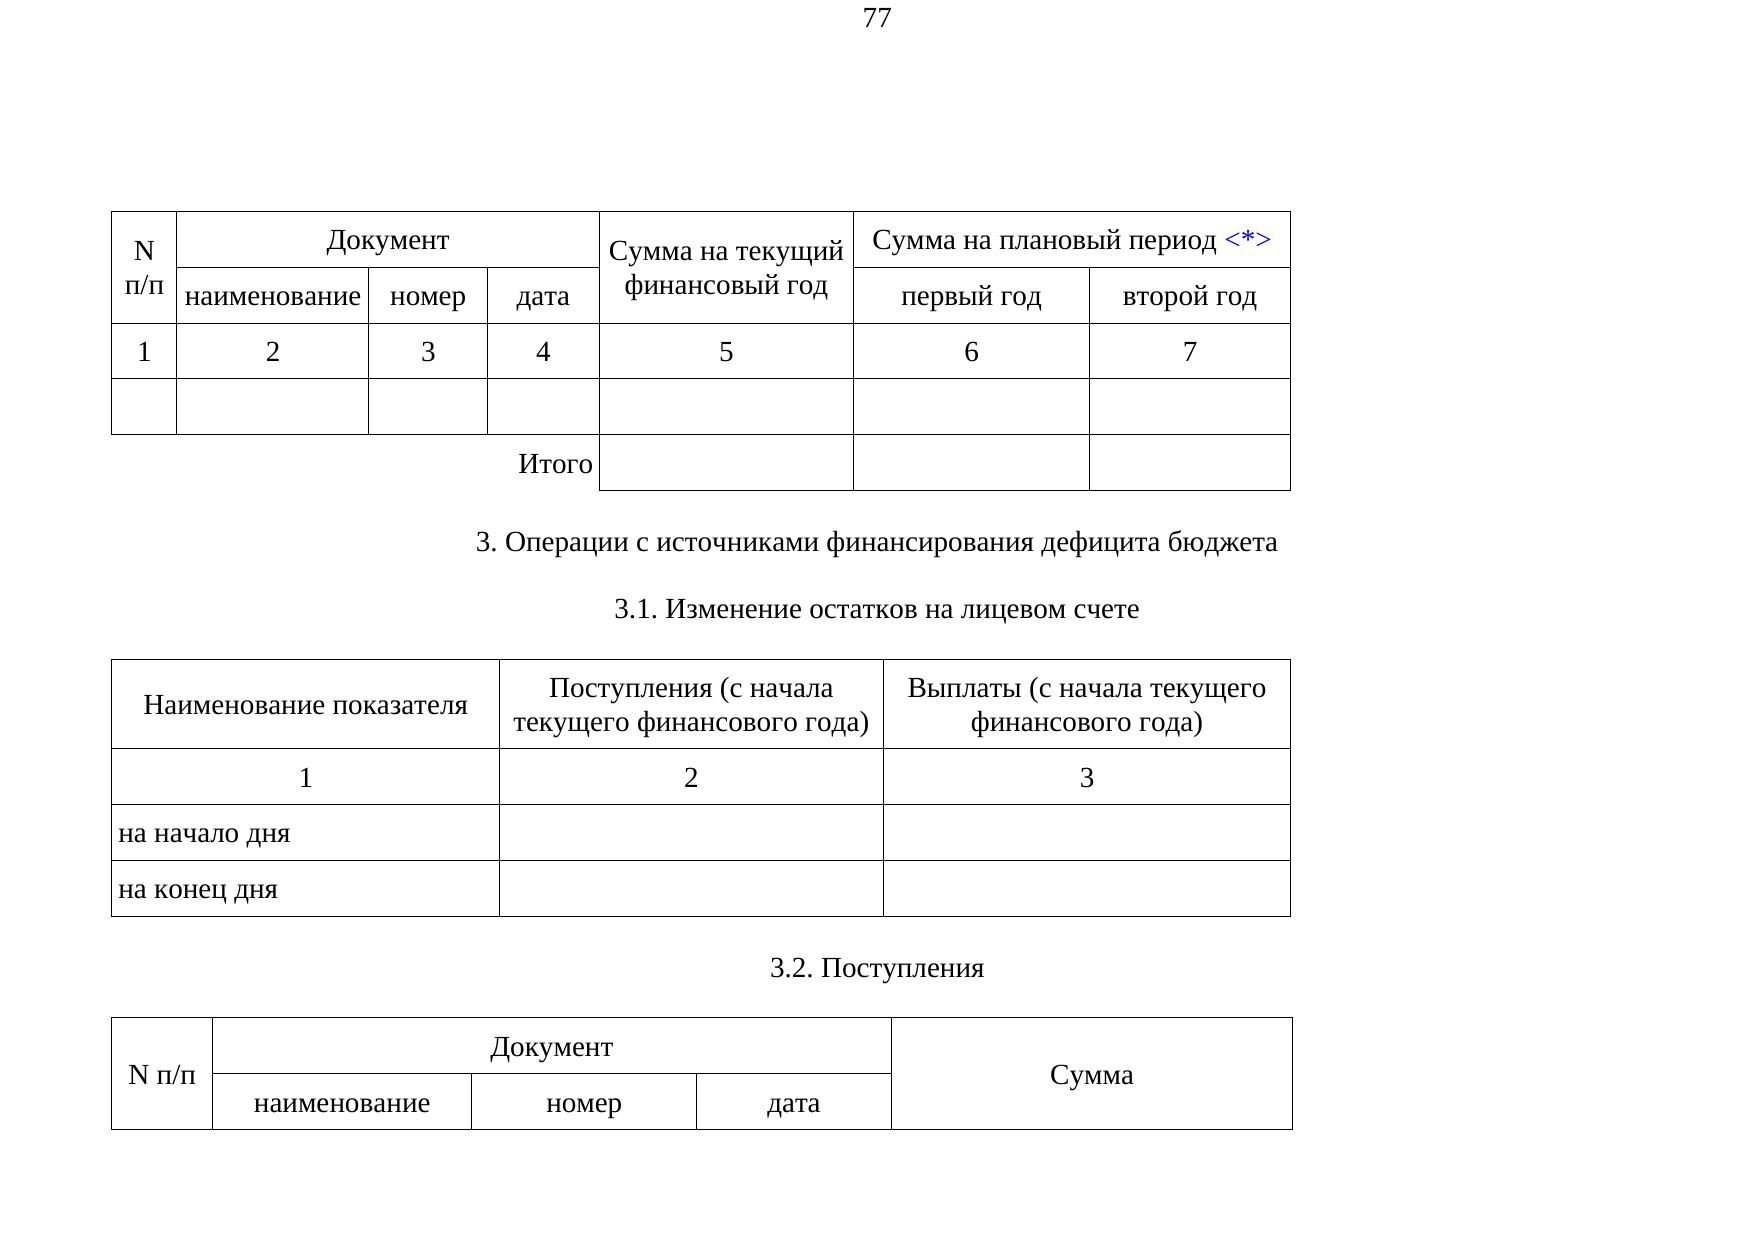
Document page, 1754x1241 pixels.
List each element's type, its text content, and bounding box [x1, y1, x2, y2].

table_header Документ [213, 1018, 891, 1073]
table_cell [488, 379, 599, 434]
table_cell второй год [1090, 268, 1290, 322]
table_cell Итого [112, 435, 599, 490]
text 3.1. Изменение остатков на лицевом счете [118, 592, 1636, 625]
table_cell 2 [500, 749, 883, 804]
text 3. Операции с источниками финансирования дефицита бюджета [118, 524, 1636, 558]
table_header N п/п [112, 1018, 212, 1129]
table_header Сумма на текущий финансовый год [600, 212, 853, 322]
table_cell [1090, 379, 1290, 434]
table_cell [600, 435, 853, 490]
table_cell наименование [177, 268, 368, 322]
table_cell 5 [600, 324, 853, 378]
table_cell 1 [112, 324, 176, 378]
table_header Выплаты (с начала текущего финансового года) [884, 660, 1290, 748]
table_cell 7 [1090, 324, 1290, 378]
table_cell [854, 435, 1089, 490]
table_cell 2 [177, 324, 368, 378]
table_cell 6 [854, 324, 1089, 378]
table_cell 3 [884, 749, 1290, 804]
table_header Сумма [892, 1018, 1292, 1129]
table_cell наименование [213, 1074, 471, 1129]
table_cell на начало дня [112, 805, 499, 860]
table_cell [500, 805, 883, 860]
table_cell первый год [854, 268, 1089, 322]
table_cell дата [697, 1074, 891, 1129]
table_cell [177, 379, 368, 434]
table_cell номер [369, 268, 487, 322]
table_header Поступления (с начала текущего финансового года) [500, 660, 883, 748]
table_header Сумма на плановый период <*> [854, 212, 1290, 267]
table_header Наименование показателя [112, 660, 499, 748]
table_cell [600, 379, 853, 434]
table_cell дата [488, 268, 599, 322]
table_cell [854, 379, 1089, 434]
table_cell [369, 379, 487, 434]
table_cell [884, 861, 1290, 916]
table_cell [500, 861, 883, 916]
table_cell [1090, 435, 1290, 490]
text 3.2. Поступления [118, 950, 1636, 984]
table_header Документ [177, 212, 599, 267]
table_cell номер [472, 1074, 696, 1129]
table_cell на конец дня [112, 861, 499, 916]
table_cell [112, 379, 176, 434]
table_cell 3 [369, 324, 487, 378]
table_header N п/п [112, 212, 176, 322]
table_cell 1 [112, 749, 499, 804]
table_cell [884, 805, 1290, 860]
table_cell 4 [488, 324, 599, 378]
